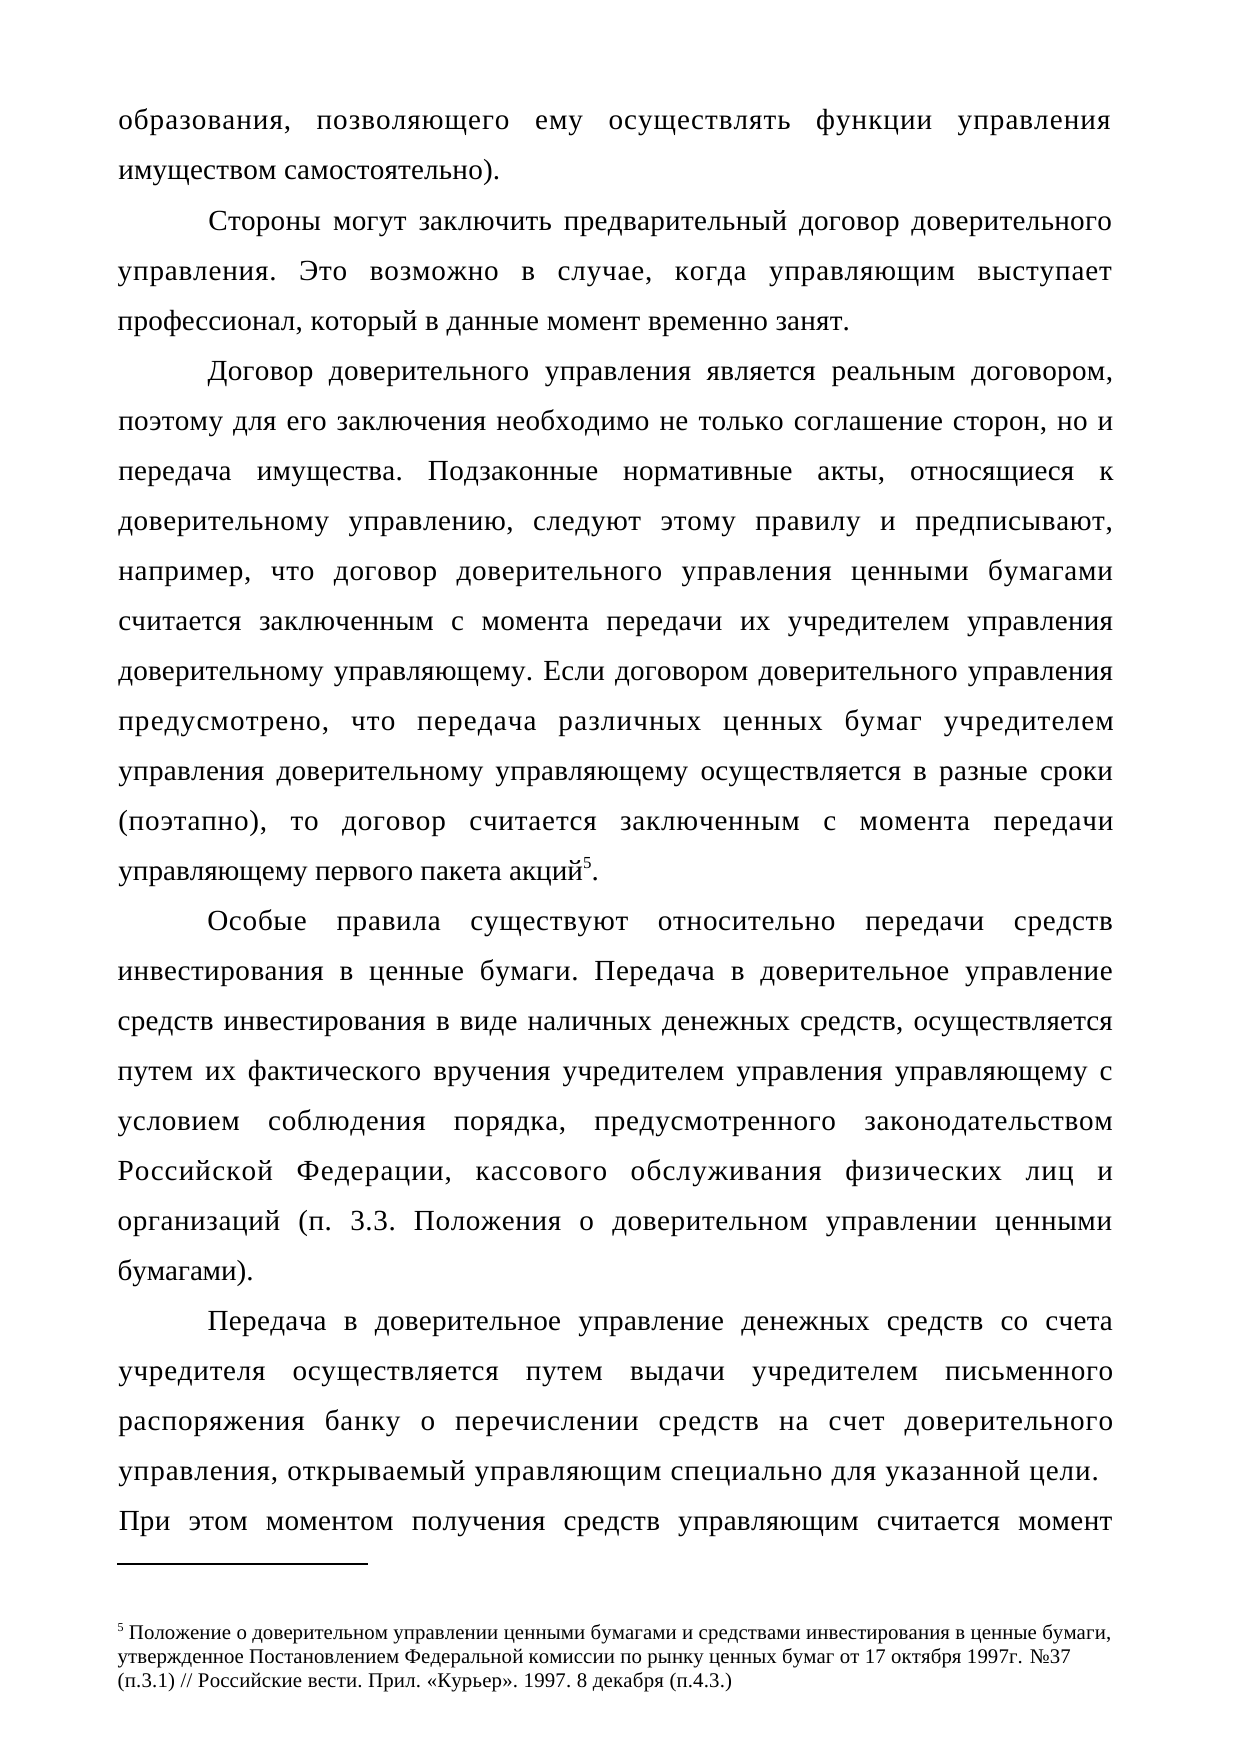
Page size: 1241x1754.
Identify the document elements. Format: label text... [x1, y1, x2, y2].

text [118, 1490, 1114, 1540]
text Передача в доверительное управление денежных средств со счета учредителя осуществляется путем выдачи учредителем письменного распоряжения банку о перечислении средств на счет доверительного управления, открываемый управляющим специально для указанной цели. [118, 1290, 1115, 1490]
text Договор доверительного управления является реальным договором, поэтому для его заключения необходимо не только соглашение сторон, но и передача имущества. Подзаконные нормативные акты, относящиеся к доверительному управлению, следуют этому правилу и предписывают, например, что договор доверительного управления ценными бумагами считается заключенным с момента передачи их учредителем управления доверительному управляющему. Если договором доверительного управления предусмотрено, что передача различных ценных бумаг учредителем управления доверительному управляющему осуществляется в разные сроки (поэтапно), то договор считается заключенным с момента передачи управляющему первого пакета акций. [118, 340, 1115, 890]
text образования, позволяющего ему осуществлять функции управления имуществом самостоятельно). [118, 89, 1112, 189]
text Стороны могут заключить предварительный договор доверительного управления. Это возможно в случае, когда управляющим выступает профессионал, который в данные момент временно занят. [117, 190, 1114, 340]
text Особые правила существуют относительно передачи средств инвестирования в ценные бумаги. Передача в доверительное управление средств инвестирования в виде наличных денежных средств, осуществляется путем их фактического вручения учредителем управления управляющему с условием соблюдения порядка, предусмотренного законодательством Российской Федерации, кассового обслуживания физических лиц и организаций (п. 3.3. Положения о доверительном управлении ценными бумагами). [117, 890, 1114, 1290]
